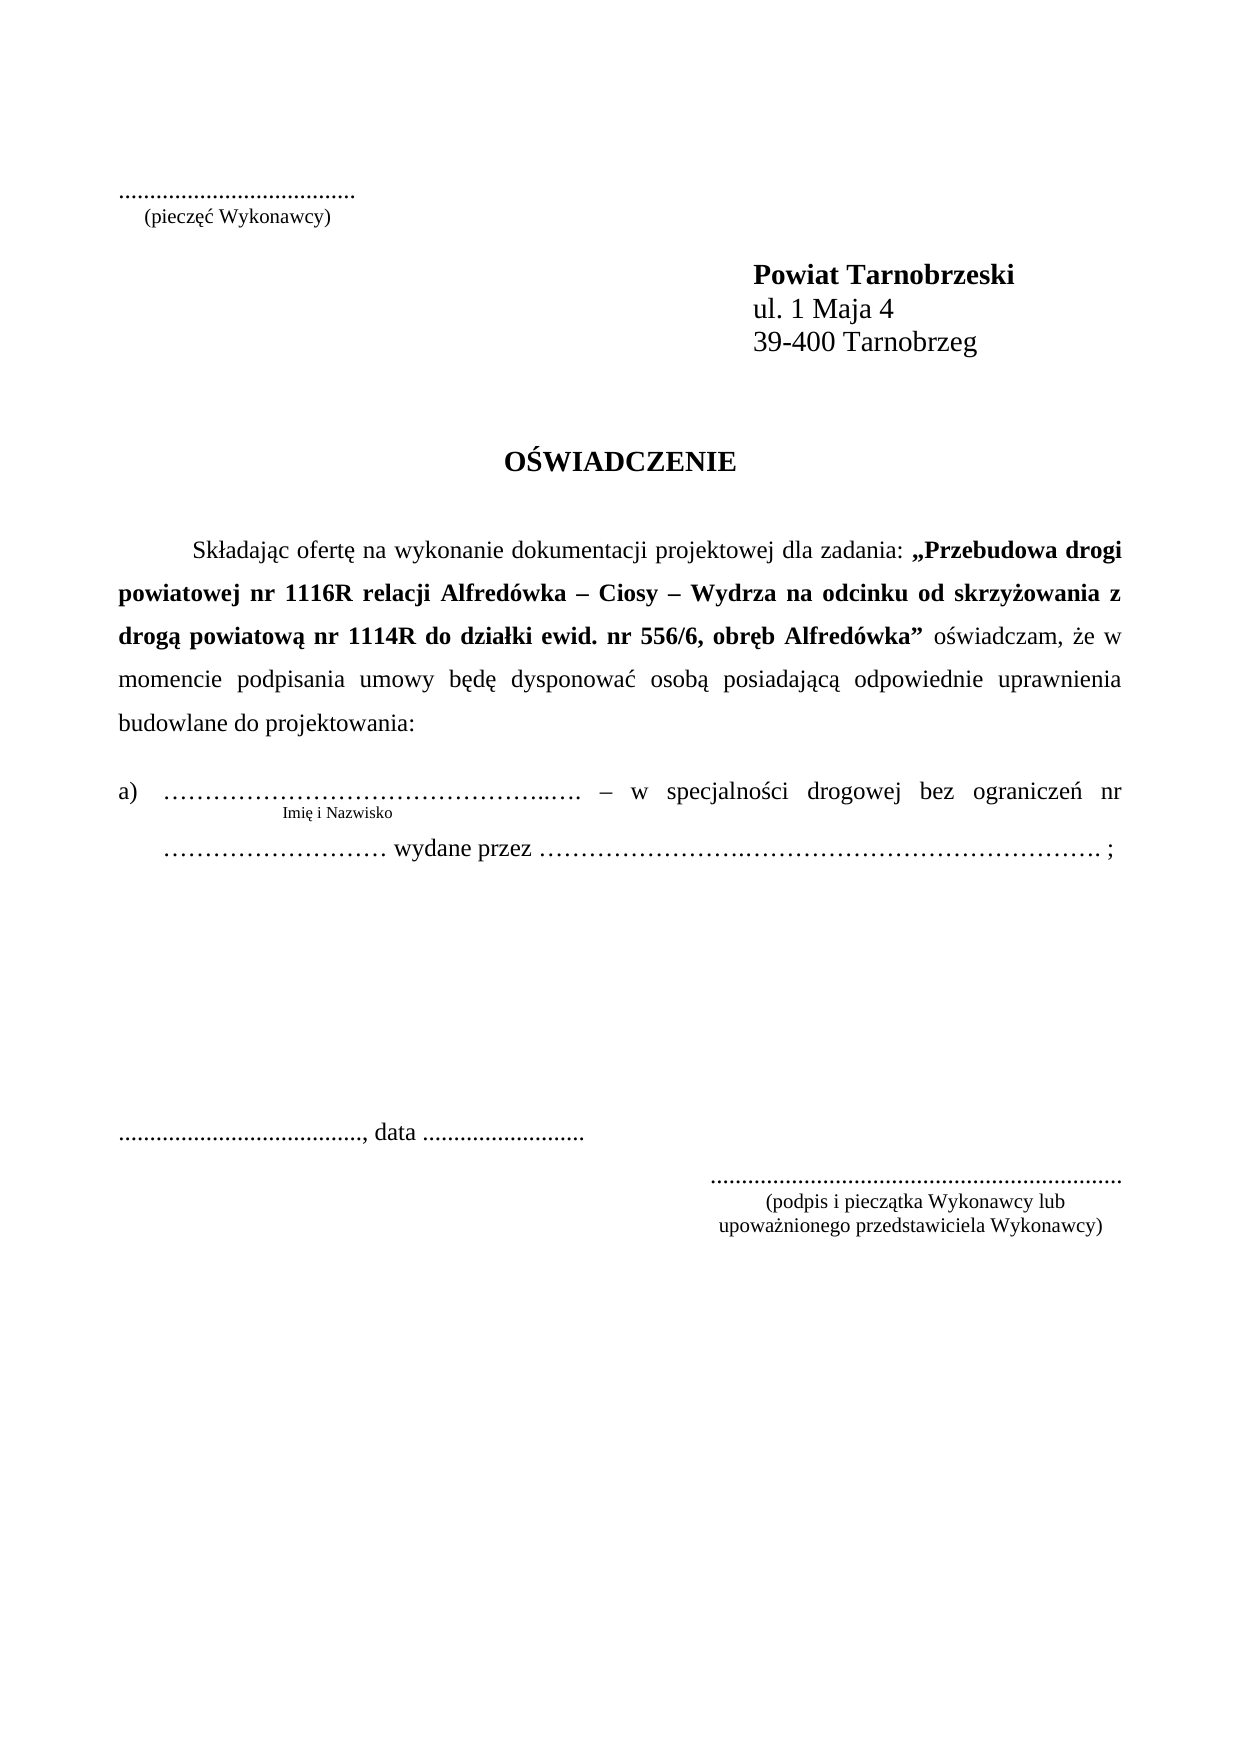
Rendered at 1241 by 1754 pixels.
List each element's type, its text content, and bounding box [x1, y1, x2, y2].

text .................................................................. [561, 1161, 1122, 1189]
text (pieczęć Wykonawcy) [118, 204, 1122, 228]
text Powiat Tarnobrzeski [339, 257, 1122, 291]
text (podpis i pieczątka Wykonawcy lub [662, 1189, 1122, 1213]
text ...................................... [118, 176, 1122, 204]
text ul. 1 Maja 4 [753, 291, 1122, 324]
text ......................................., data .......................... [118, 1117, 1122, 1146]
text OŚWIADCZENIE [118, 444, 1122, 478]
list ………………………………………..…. – w specjalności drogowej bez ograniczeń nr ……………………… wydane przez …………………….……………………………………. ; [118, 776, 1122, 862]
text 39-400 Tarnobrzeg [753, 324, 1122, 358]
text upoważnionego przedstawiciela Wykonawcy) [118, 1213, 1122, 1237]
text Składając ofertę na wykonanie dokumentacji projektowej dla zadania: „Przebudowa drogi powiatowej nr 1116R relacji Alfredówka – Ciosy – Wydrza na odcinku od skrzyżowania z drogą powiatową nr 1114R do działki ewid. nr 556/6, obręb Alfredówka” oświadczam, że w momencie podpisania umowy będę dysponować osobą posiadającą odpowiednie uprawnienia budowlane do projektowania: [118, 535, 1122, 736]
